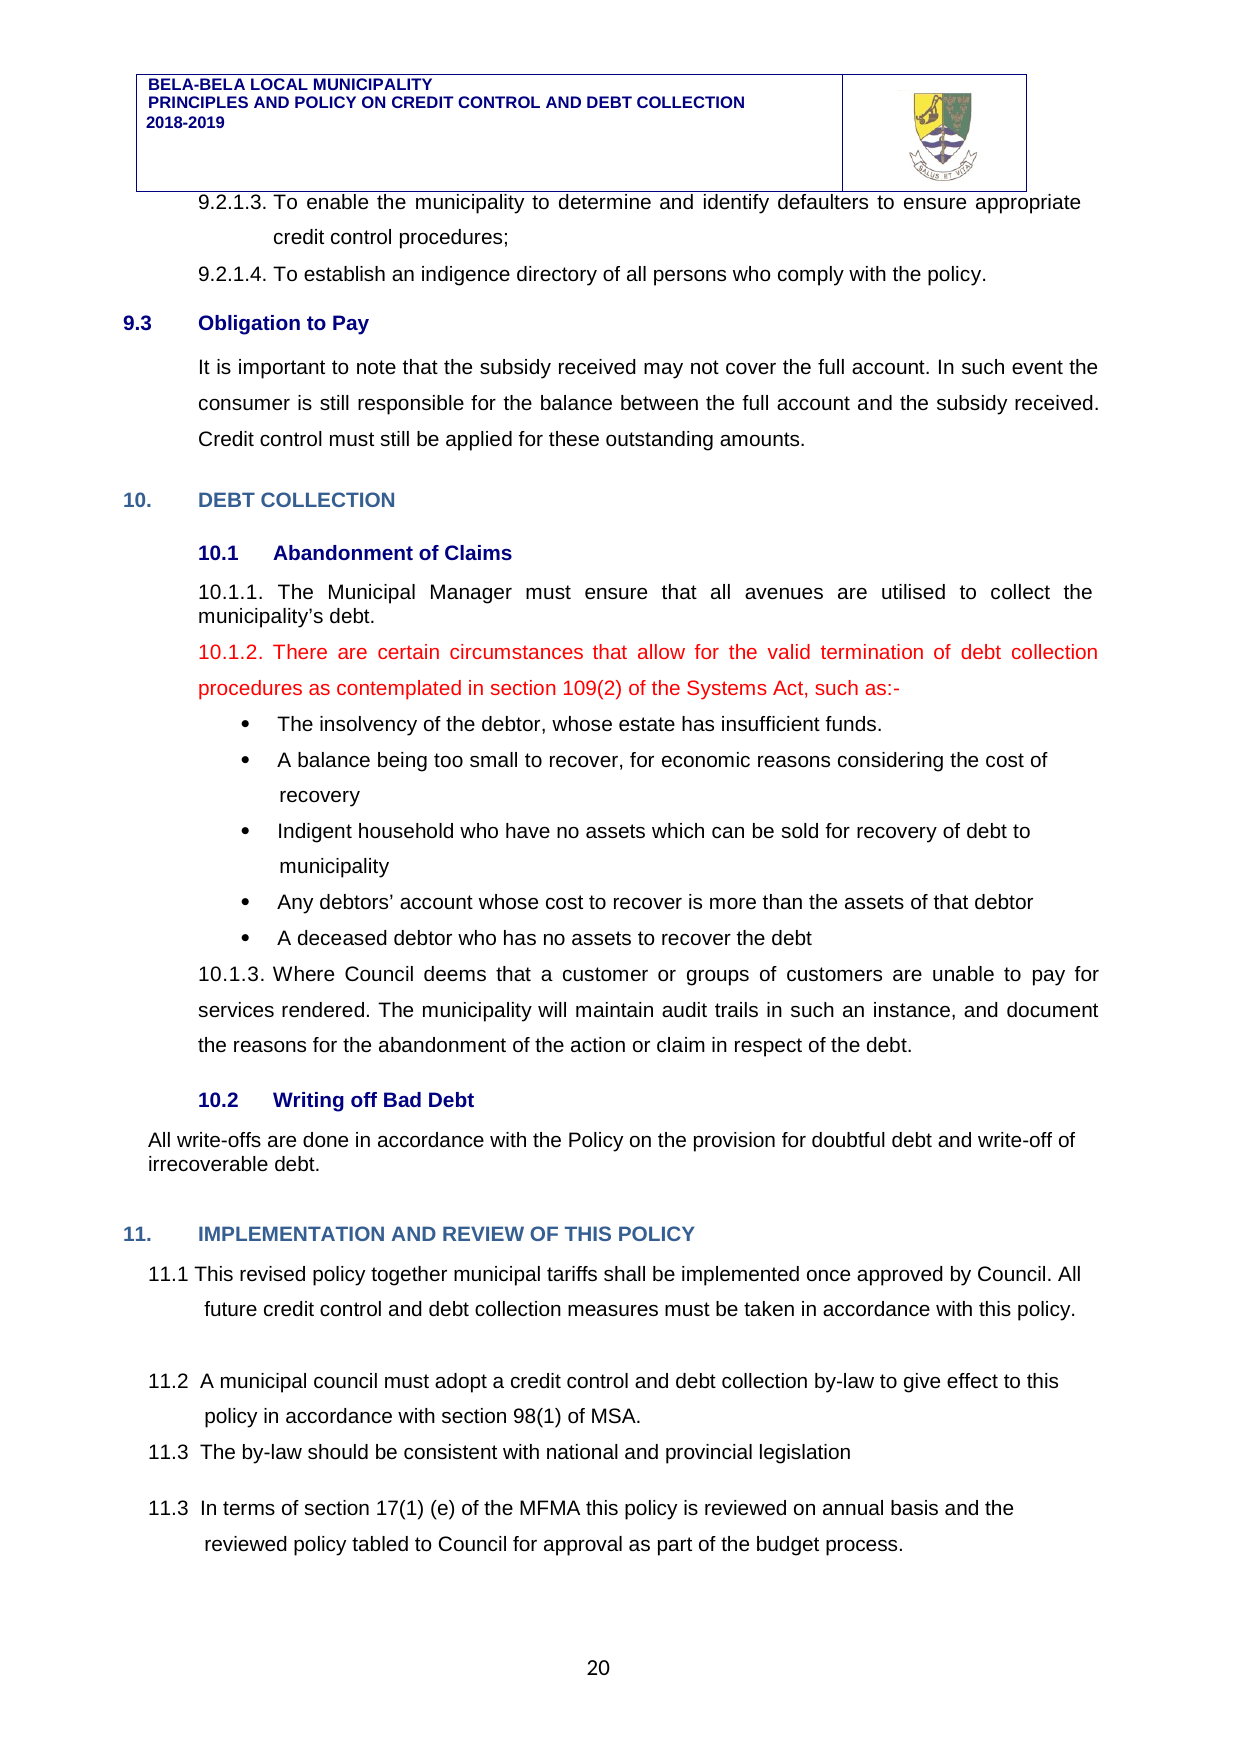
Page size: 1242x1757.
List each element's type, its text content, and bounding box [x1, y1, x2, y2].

subtitle 11. IMPLEMENTATION AND REVIEW OF THIS POLICY [123, 1222, 1110, 1246]
text 9.2.1.3. To enable the municipality to determine and identify defaulters to ensure appropriate credit control procedures; [198, 189, 1098, 249]
picture [897, 90, 992, 184]
subtitle 10. DEBT COLLECTION [123, 488, 1110, 512]
text  Indigent household who have no assets which can be sold for recovery of debt to municipality [242, 819, 1031, 878]
text 10.1.3. Where Council deems that a customer or groups of customers are unable to pay for services rendered. The municipality will maintain audit trails in such an instance, and document the reasons for the abandonment of the action or claim in respect of the debt. [198, 962, 1099, 1057]
text 11.3 The by-law should be consistent with national and provincial legislation [148, 1440, 1099, 1464]
text  The insolvency of the debtor, whose estate has insufficient funds. [242, 712, 1112, 736]
text All write-offs are done in accordance with the Policy on the provision for doubtful debt and write-off of irrecoverable debt. [148, 1128, 1099, 1176]
subtitle 9.3 Obligation to Pay [123, 310, 1110, 334]
subtitle 10.2 Writing off Bad Debt [198, 1088, 1110, 1112]
text 9.2.1.4. To establish an indigence directory of all persons who comply with the policy. [198, 261, 1112, 285]
text  A deceased debtor who has no assets to recover the debt [242, 926, 1112, 950]
text It is important to note that the subsidy received may not cover the full account. In such event the consumer is still responsible for the balance between the full account and the subsidy received. Credit control must still be applied for these outstanding amounts. [198, 355, 1099, 451]
text 11.1 This revised policy together municipal tariffs shall be implemented once approved by Council. All future credit control and debt collection measures must be taken in accordance with this policy. [148, 1262, 1099, 1321]
text 11.3 In terms of section 17(1) (e) of the MFMA this policy is reviewed on annual basis and the reviewed policy tabled to Council for approval as part of the budget process. [148, 1496, 1099, 1556]
text 10.1.2. There are certain circumstances that allow for the valid termination of debt collection procedures as contemplated in section 109(2) of the Systems Act, such as:- [198, 640, 1099, 700]
text 11.2 A municipal council must adopt a credit control and debt collection by-law to give effect to this policy in accordance with section 98(1) of MSA. [148, 1368, 1099, 1428]
subtitle 10.1 Abandonment of Claims [198, 540, 1110, 564]
text 10.1.1. The Municipal Manager must ensure that all avenues are utilised to collect the municipality’s debt. [198, 580, 1093, 628]
text  Any debtors’ account whose cost to recover is more than the assets of that debtor [242, 890, 1112, 914]
text  A balance being too small to recover, for economic reasons considering the cost of recovery [242, 748, 1048, 807]
